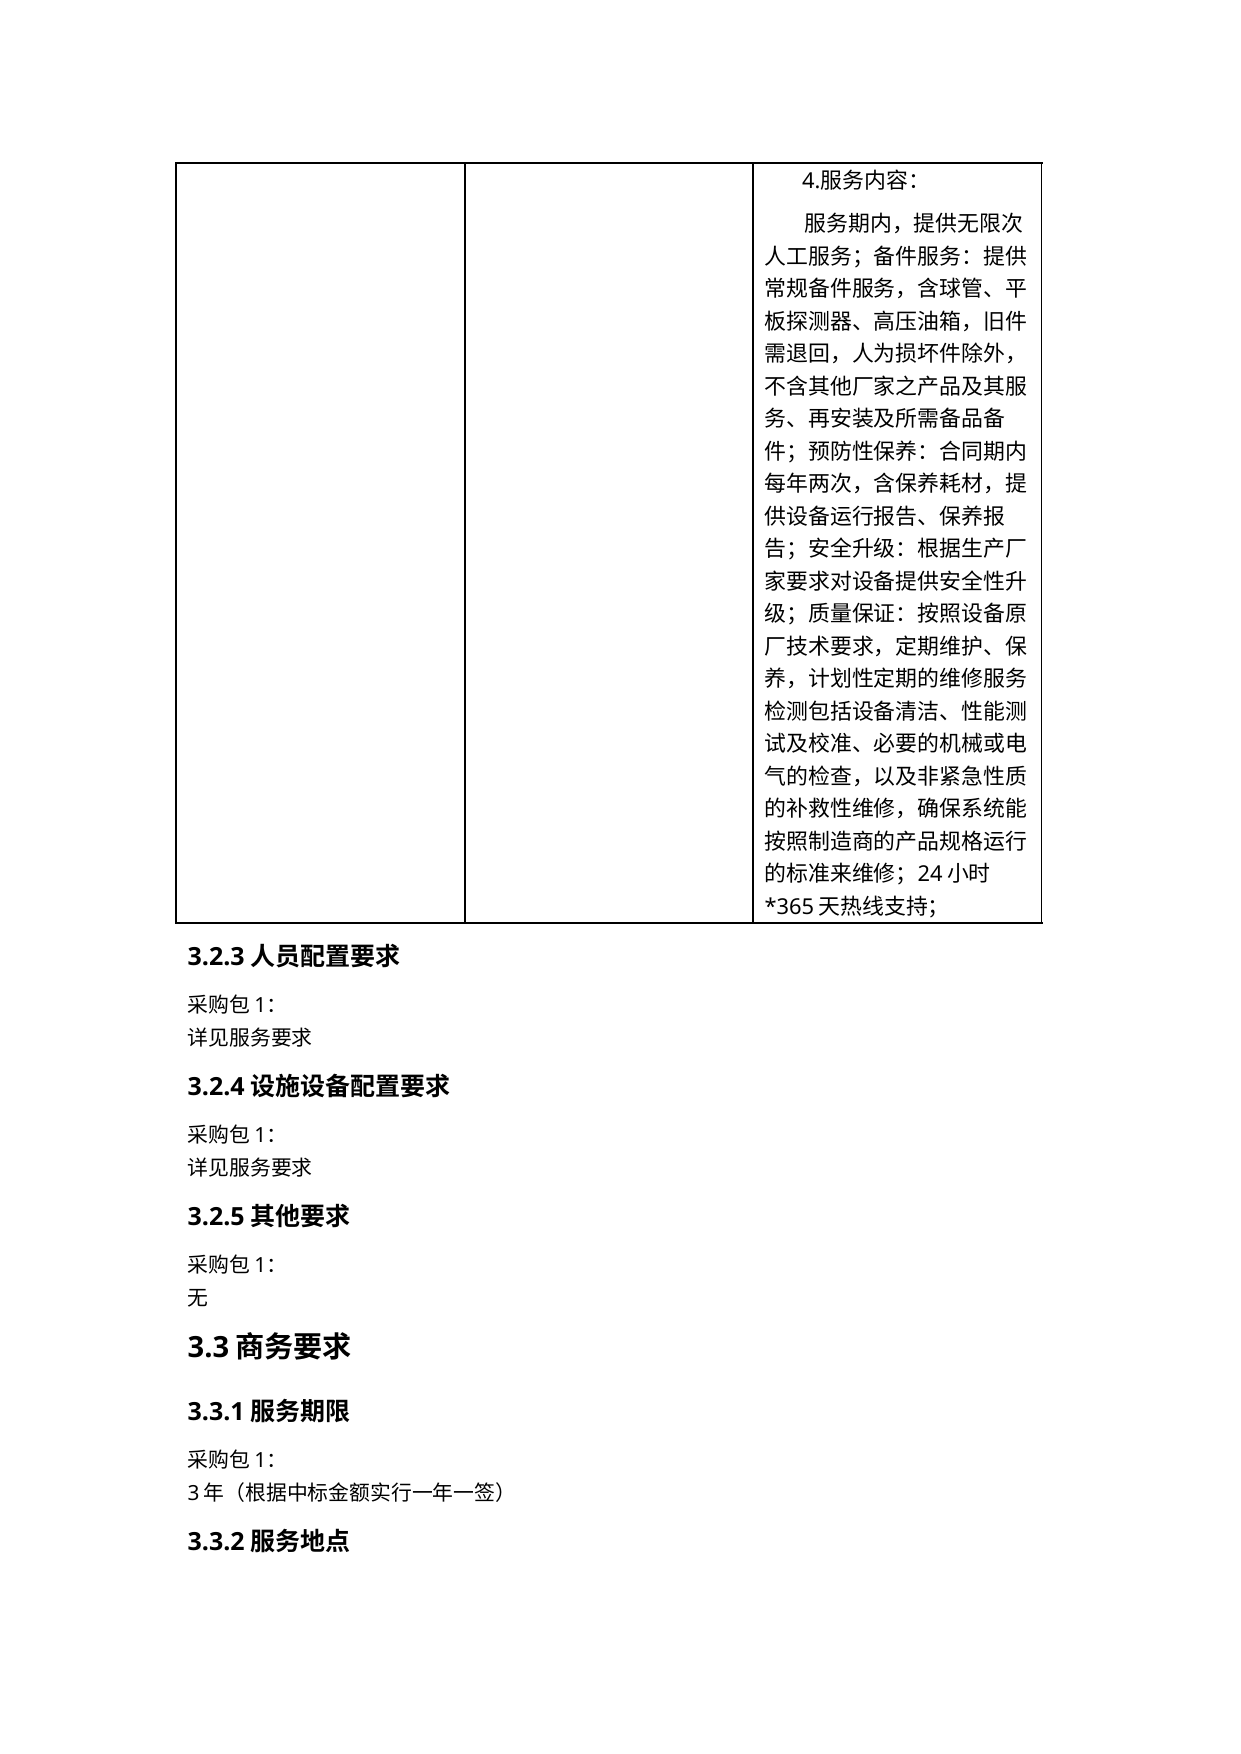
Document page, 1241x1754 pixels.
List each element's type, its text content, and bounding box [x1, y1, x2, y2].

text 详见服务要求 [187, 1151, 1053, 1183]
text 3.3.2服务地点 [187, 1508, 1053, 1573]
text 采购包1： [187, 988, 1053, 1021]
text 3.3商务要求 [187, 1313, 1053, 1378]
text 3.2.4设施设备配置要求 [187, 1053, 1053, 1118]
text 采购包1： [187, 1248, 1053, 1281]
text 详见服务要求 [187, 1021, 1053, 1053]
text 采购包1： [187, 1443, 1053, 1476]
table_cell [754, 164, 1041, 922]
text 无 [187, 1281, 1053, 1313]
text 3年（根据中标金额实行一年一签） [187, 1476, 1053, 1508]
text 3.3.1服务期限 [187, 1378, 1053, 1443]
text 3.2.5其他要求 [187, 1183, 1053, 1248]
text 采购包1： [187, 1118, 1053, 1151]
text 3.2.3人员配置要求 [187, 923, 1053, 988]
table_cell 1 [177, 164, 464, 922]
table_cell [466, 164, 752, 922]
